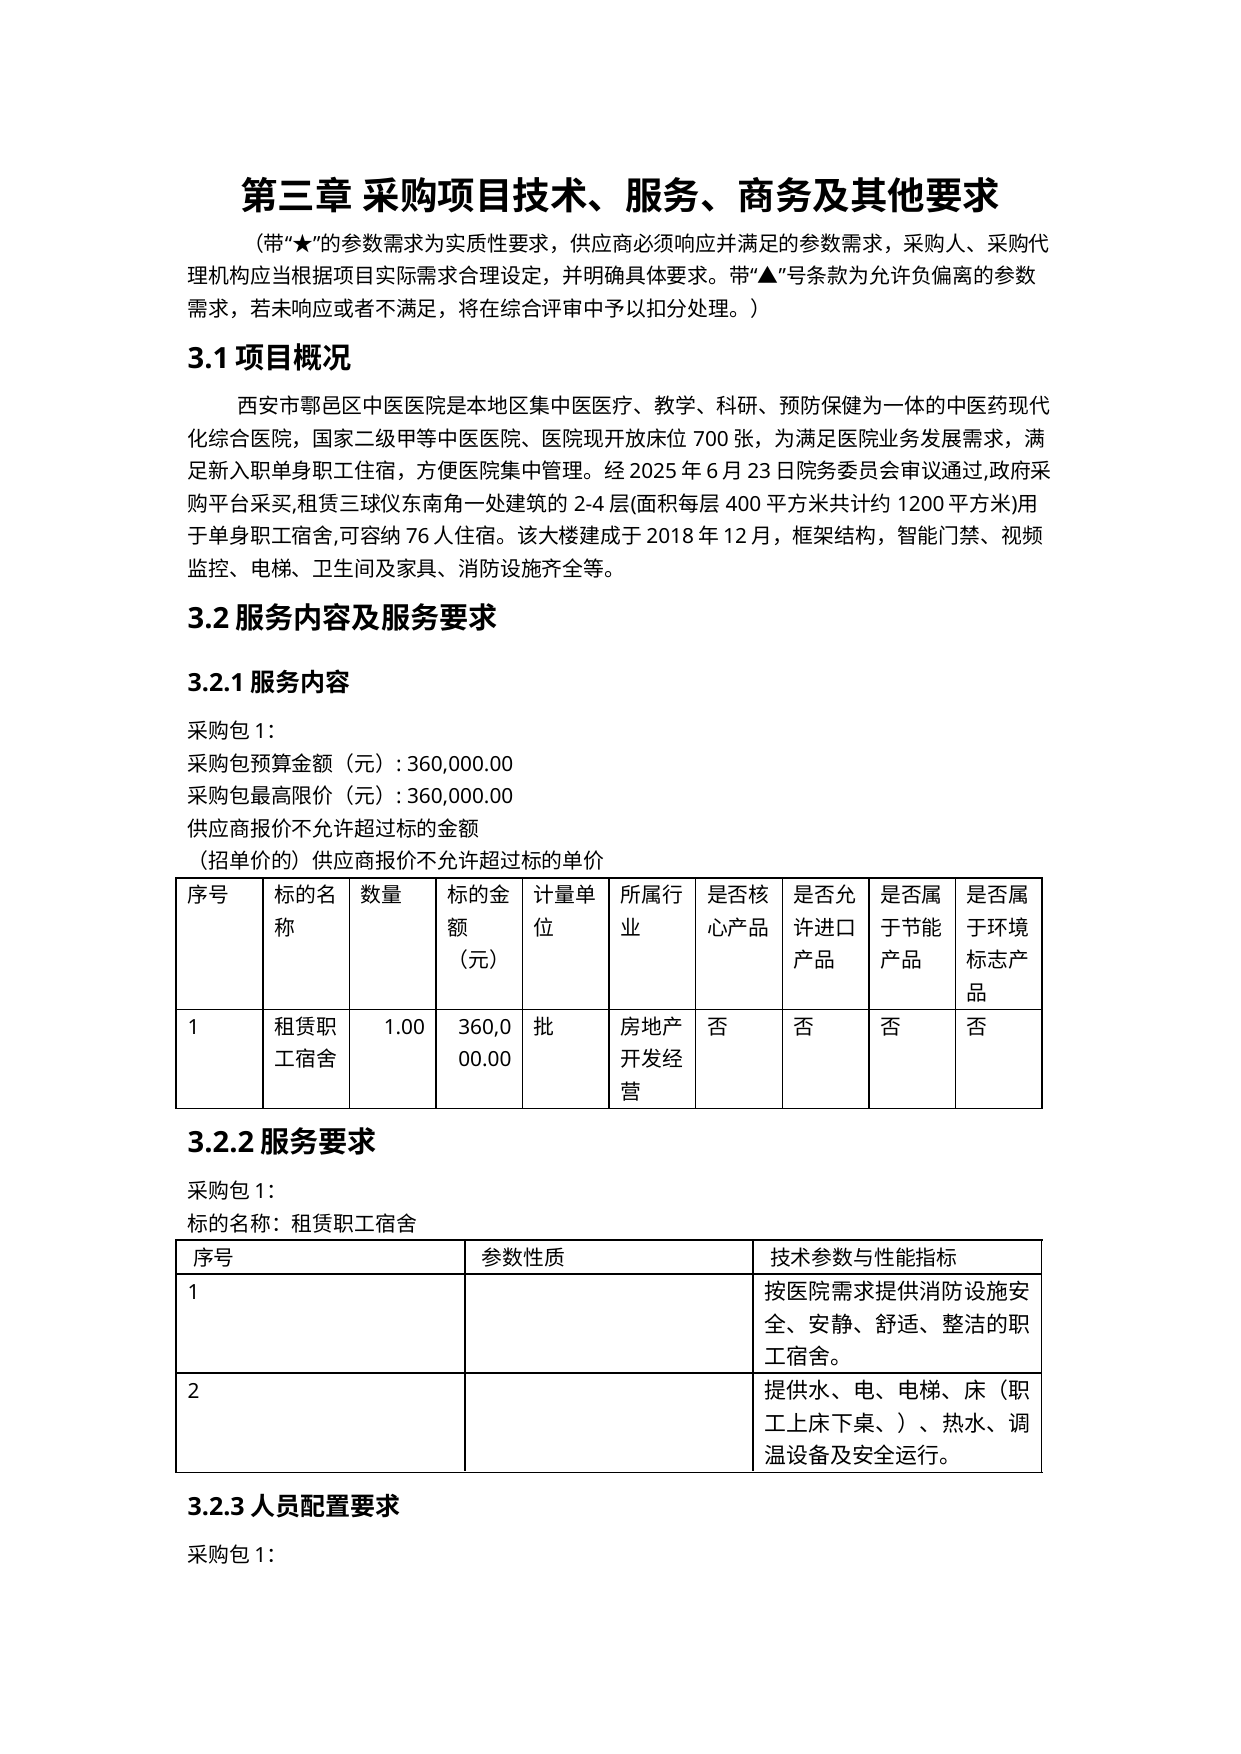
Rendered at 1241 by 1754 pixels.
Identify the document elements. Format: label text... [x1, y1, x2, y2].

table_header 是否属于环境标志产品 [956, 879, 1041, 1008]
table_cell 否 [696, 1010, 782, 1108]
text 供应商报价不允许超过标的金额 [187, 812, 1053, 844]
table_header 是否允许进口产品 [783, 879, 868, 1008]
table_header 是否属于节能产品 [870, 879, 955, 1008]
table_cell 否 [783, 1010, 868, 1108]
text （招单价的）供应商报价不允许超过标的单价 [187, 844, 1053, 877]
table_header 数量 [350, 879, 435, 1008]
table_header 计量单位 [523, 879, 608, 1008]
table_header 标的名称 [264, 879, 349, 1008]
text 标的名称：租赁职工宿舍 [187, 1207, 1053, 1239]
text 3.2.3人员配置要求 [187, 1473, 1053, 1538]
text 采购包1： [187, 1174, 1053, 1207]
table_cell 2 [177, 1374, 464, 1471]
table_cell 1 [177, 1010, 262, 1108]
table_cell 提供水、电、电梯、床（职工上床下桌、）、热水、调温设备及安全运行。 [754, 1374, 1041, 1471]
text 西安市鄠邑区中医医院是本地区集中医医疗、教学、科研、预防保健为一体的中医药现代化综合医院，国家二级甲等中医医院、医院现开放床位 700张，为满足医院业务发展需求，满足新入职单身职工住宿，方便医院集中管理。经2025年6月23日院务委员会审议通过,政府采购平台采买,租赁三球仪东南角一处建筑的 2-4 层(面积每层 400 平方米共计约 1200平方米)用于单身职工宿舍,可容纳76人住宿。该大楼建成于2018年12月，框架结构，智能门禁、视频监控、电梯、卫生间及家具、消防设施齐全等。 [187, 389, 1053, 584]
table_cell 否 [956, 1010, 1041, 1108]
table_cell 房地产开发经营 [610, 1010, 695, 1108]
table_cell [466, 1374, 752, 1471]
text 采购包最高限价（元）: 360,000.00 [187, 779, 1053, 812]
table_cell 租赁职工宿舍 [264, 1010, 349, 1108]
table_header 标的金额 （元） [437, 879, 522, 1008]
text 采购包1： [187, 714, 1053, 747]
text 采购包预算金额（元）: 360,000.00 [187, 747, 1053, 779]
table_cell 1 [177, 1275, 464, 1372]
table_cell 360,000.00 [437, 1010, 522, 1108]
table_header 参数性质 [466, 1241, 752, 1273]
table_cell 1.00 [350, 1010, 435, 1108]
text 第三章 采购项目技术、服务、商务及其他要求 [187, 162, 1053, 227]
text 3.2服务内容及服务要求 [187, 584, 1053, 649]
table_cell 否 [870, 1010, 955, 1108]
text 3.1项目概况 [187, 324, 1053, 389]
table_header 序号 [177, 1241, 464, 1273]
table_cell 按医院需求提供消防设施安全、安静、舒适、整洁的职工宿舍。 [754, 1275, 1041, 1372]
text 采购包1： [187, 1538, 1053, 1570]
text 3.2.2服务要求 [187, 1109, 1053, 1174]
text 3.2.1服务内容 [187, 649, 1053, 714]
text （带“★”的参数需求为实质性要求，供应商必须响应并满足的参数需求，采购人、采购代理机构应当根据项目实际需求合理设定，并明确具体要求。带“▲”号条款为允许负偏离的参数需求，若未响应或者不满足，将在综合评审中予以扣分处理。） [187, 227, 1053, 324]
table_cell 批 [523, 1010, 608, 1108]
table_cell [466, 1275, 752, 1372]
table_header 所属行业 [610, 879, 695, 1008]
table_header 序号 [177, 879, 262, 1008]
table_header 技术参数与性能指标 [754, 1241, 1041, 1273]
table_header 是否核心产品 [696, 879, 782, 1008]
